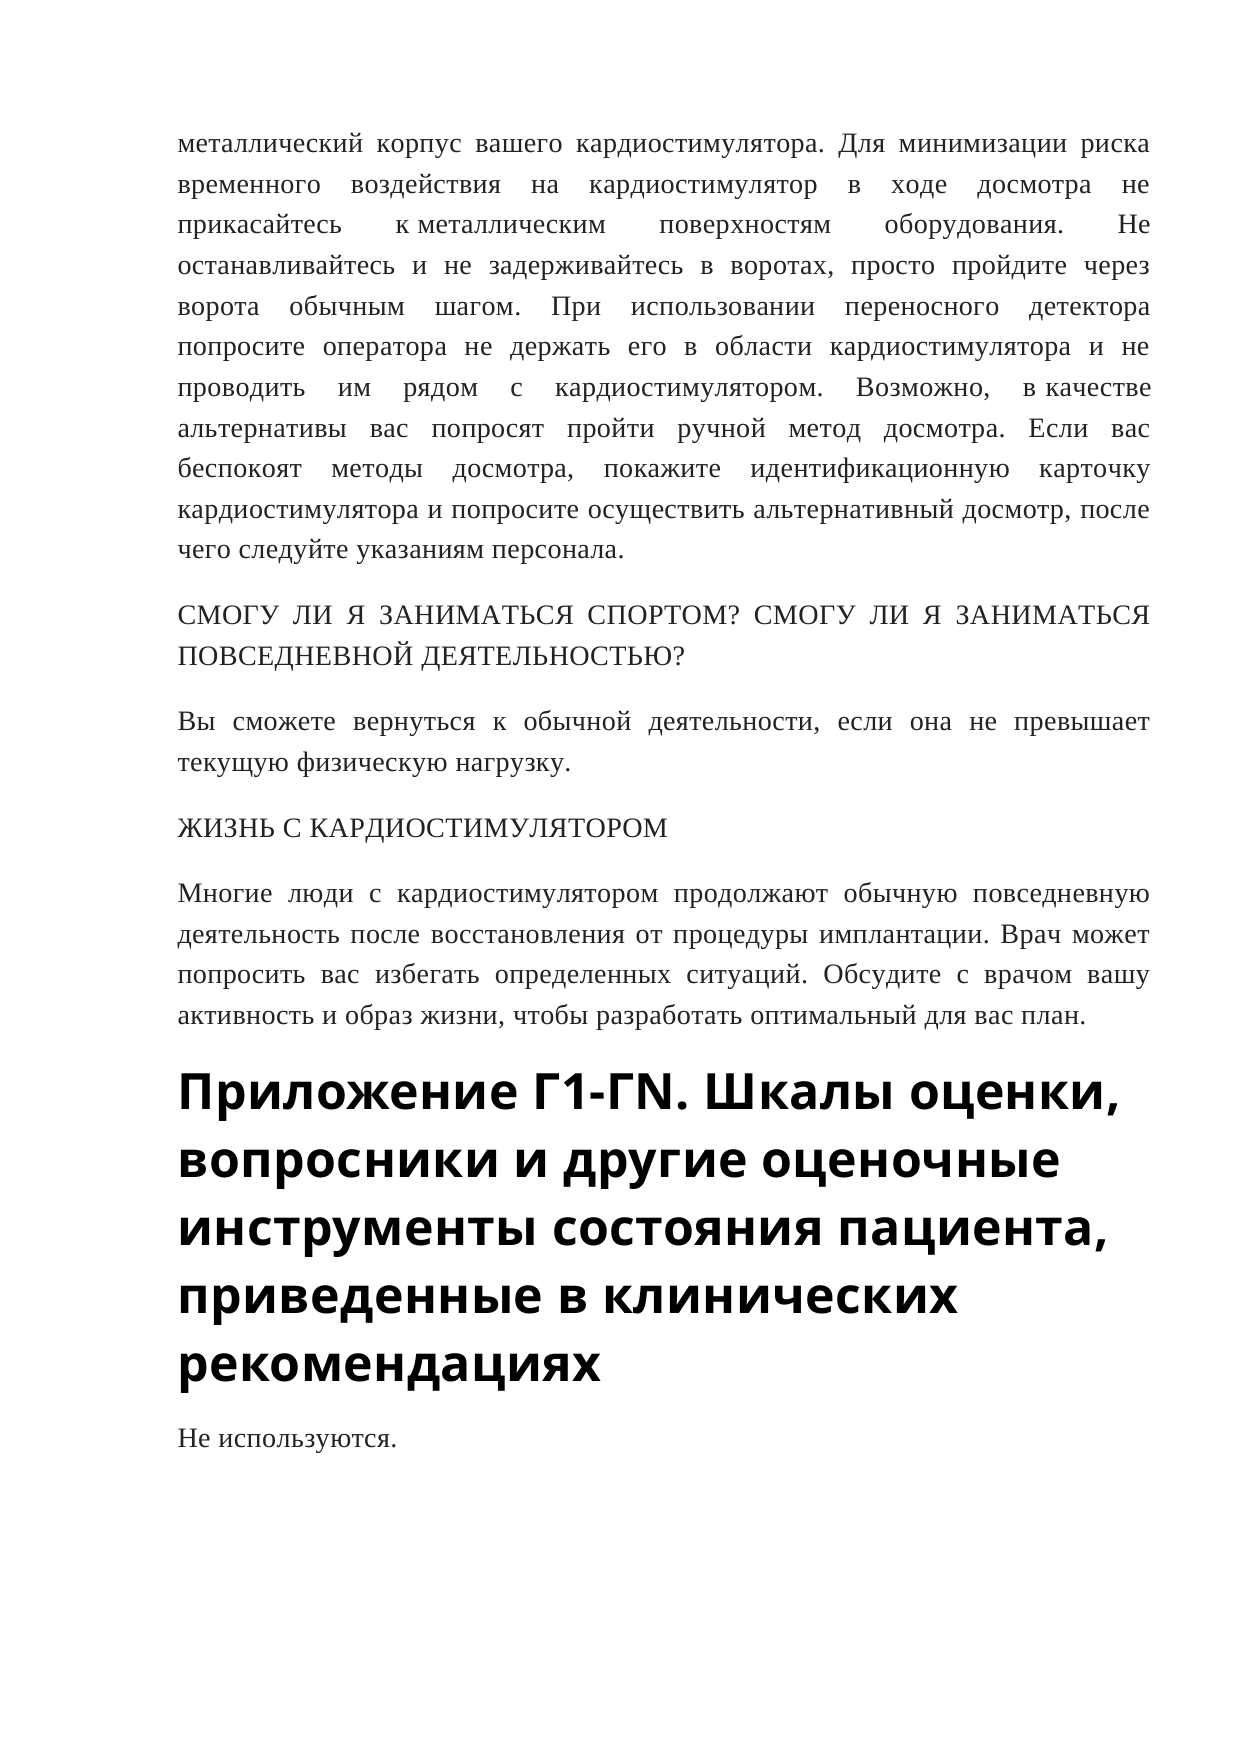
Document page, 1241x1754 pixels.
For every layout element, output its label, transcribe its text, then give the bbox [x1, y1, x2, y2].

text ЖИЗНЬ С КАРДИОСТИМУЛЯТОРОМ [177, 802, 1152, 843]
text СМОГУ ЛИ Я ЗАНИМАТЬСЯ СПОРТОМ? СМОГУ ЛИ Я ЗАНИМАТЬСЯ ПОВСЕДНЕВНОЙ ДЕЯТЕЛЬНОСТЬЮ? [177, 590, 1152, 671]
text Вы сможете вернуться к обычной деятельности, если она не превышает текущую физическую нагрузку. [177, 696, 1152, 777]
text Многие люди с кардиостимулятором продолжают обычную повседневную деятельность после восстановления от процедуры имплантации. Врач может попросить вас избегать определенных ситуаций. Обсудите с врачом вашу активность и образ жизни, чтобы разработать оптимальный для вас план. [177, 868, 1152, 1031]
text Приложение Г1-ГN. Шкалы оценки, вопросники и другие оценочные инструменты состояния пациента, приведенные в клинических рекомендациях [177, 1056, 1152, 1396]
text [177, 118, 1152, 565]
text Не используются. [177, 1413, 1152, 1453]
